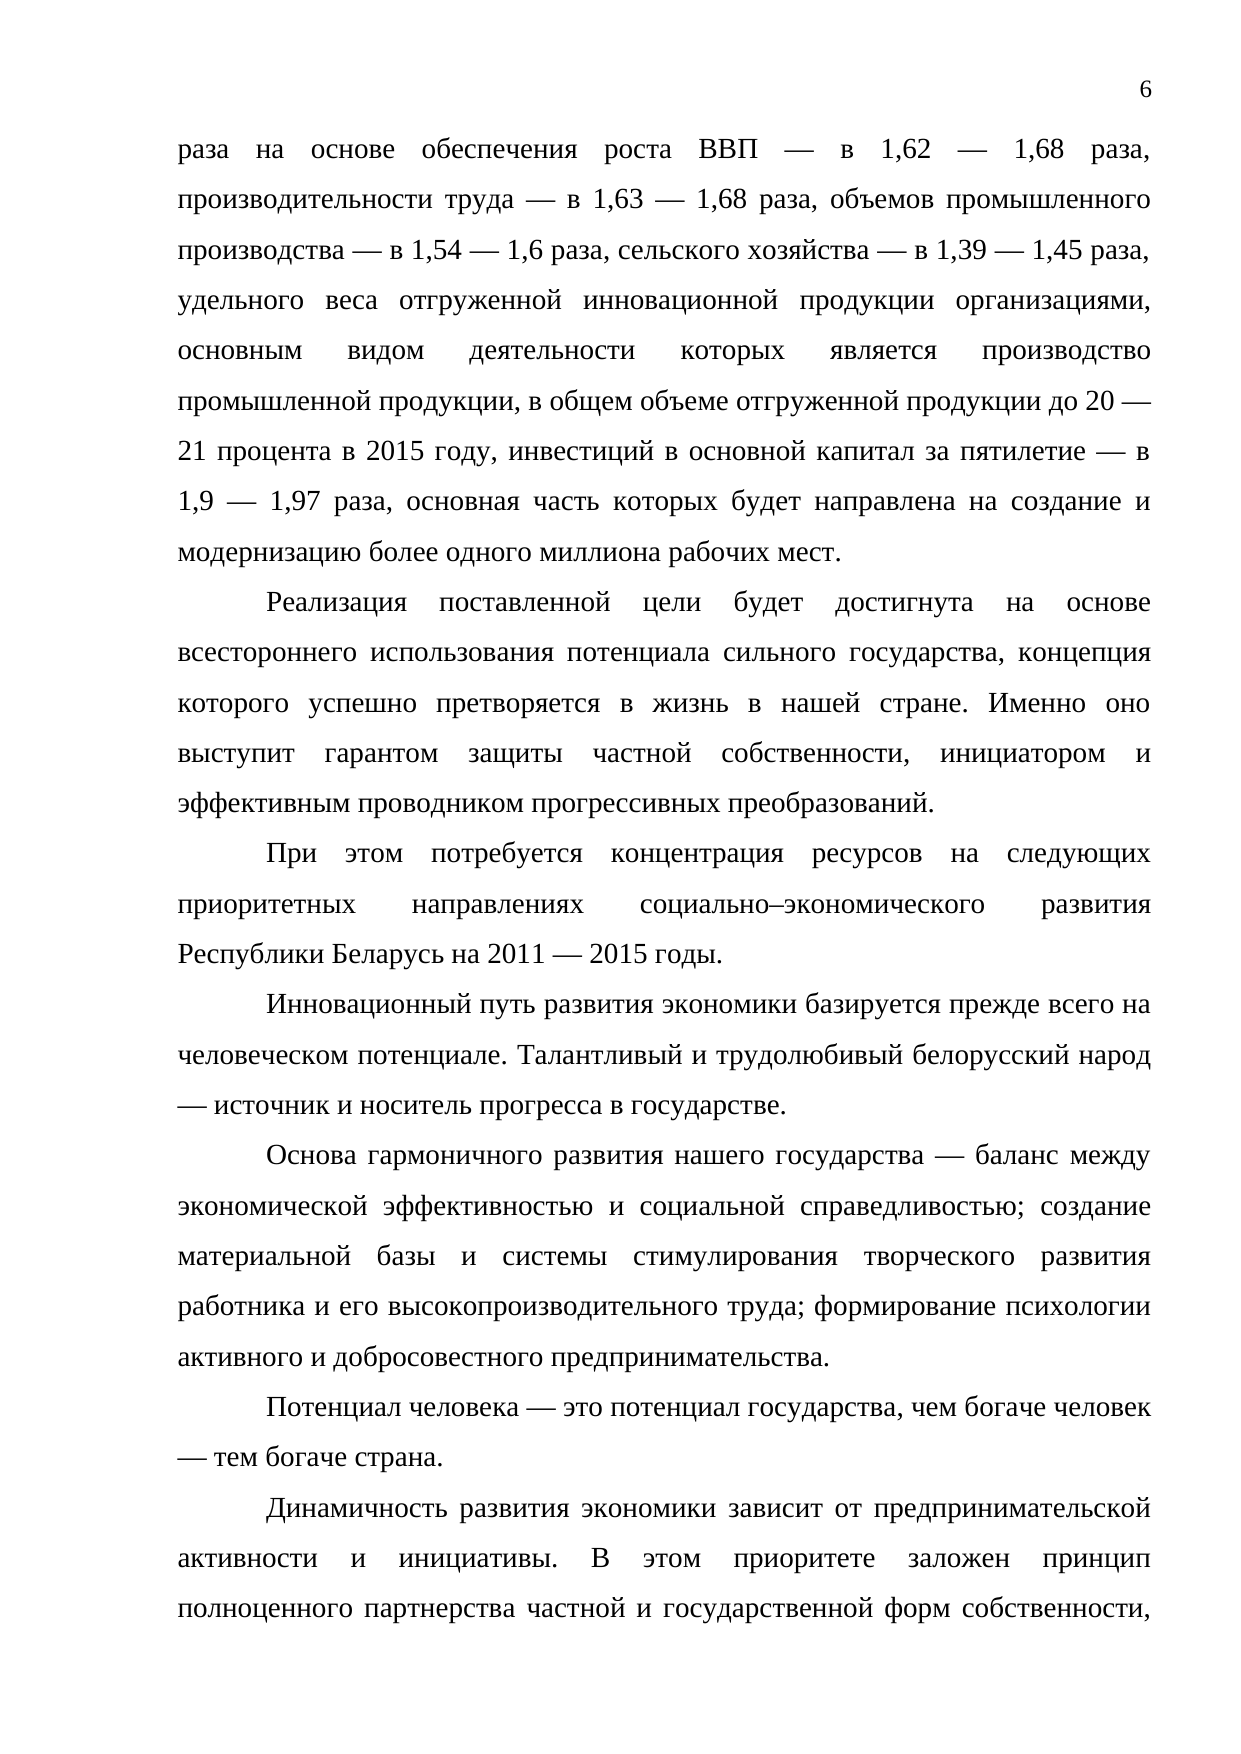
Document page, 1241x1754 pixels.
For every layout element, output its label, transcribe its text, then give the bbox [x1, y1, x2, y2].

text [177, 131, 1152, 567]
text Реализация поставленной цели будет достигнута на основе всестороннего использования потенциала сильного государства, концепция которого успешно претворяется в жизнь в нашей стране. Именно оно выступит гарантом защиты частной собственности, инициатором и эффективным проводником прогрессивных преобразований. [177, 584, 1152, 819]
text При этом потребуется концентрация ресурсов на следующих приоритетных направлениях социально–экономического развития Республики Беларусь на 2011 — 2015 годы. [177, 836, 1152, 970]
text Потенциал человека — это потенциал государства, чем богаче человек — тем богаче страна. [177, 1389, 1152, 1473]
text Инновационный путь развития экономики базируется прежде всего на человеческом потенциале. Талантливый и трудолюбивый белорусский народ — источник и носитель прогресса в государстве. [177, 987, 1152, 1121]
text Основа гармоничного развития нашего государства — баланс между экономической эффективностью и социальной справедливостью; создание материальной базы и системы стимулирования творческого развития работника и его высокопроизводительного труда; формирование психологии активного и добросовестного предпринимательства. [177, 1137, 1152, 1372]
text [177, 1490, 1152, 1624]
